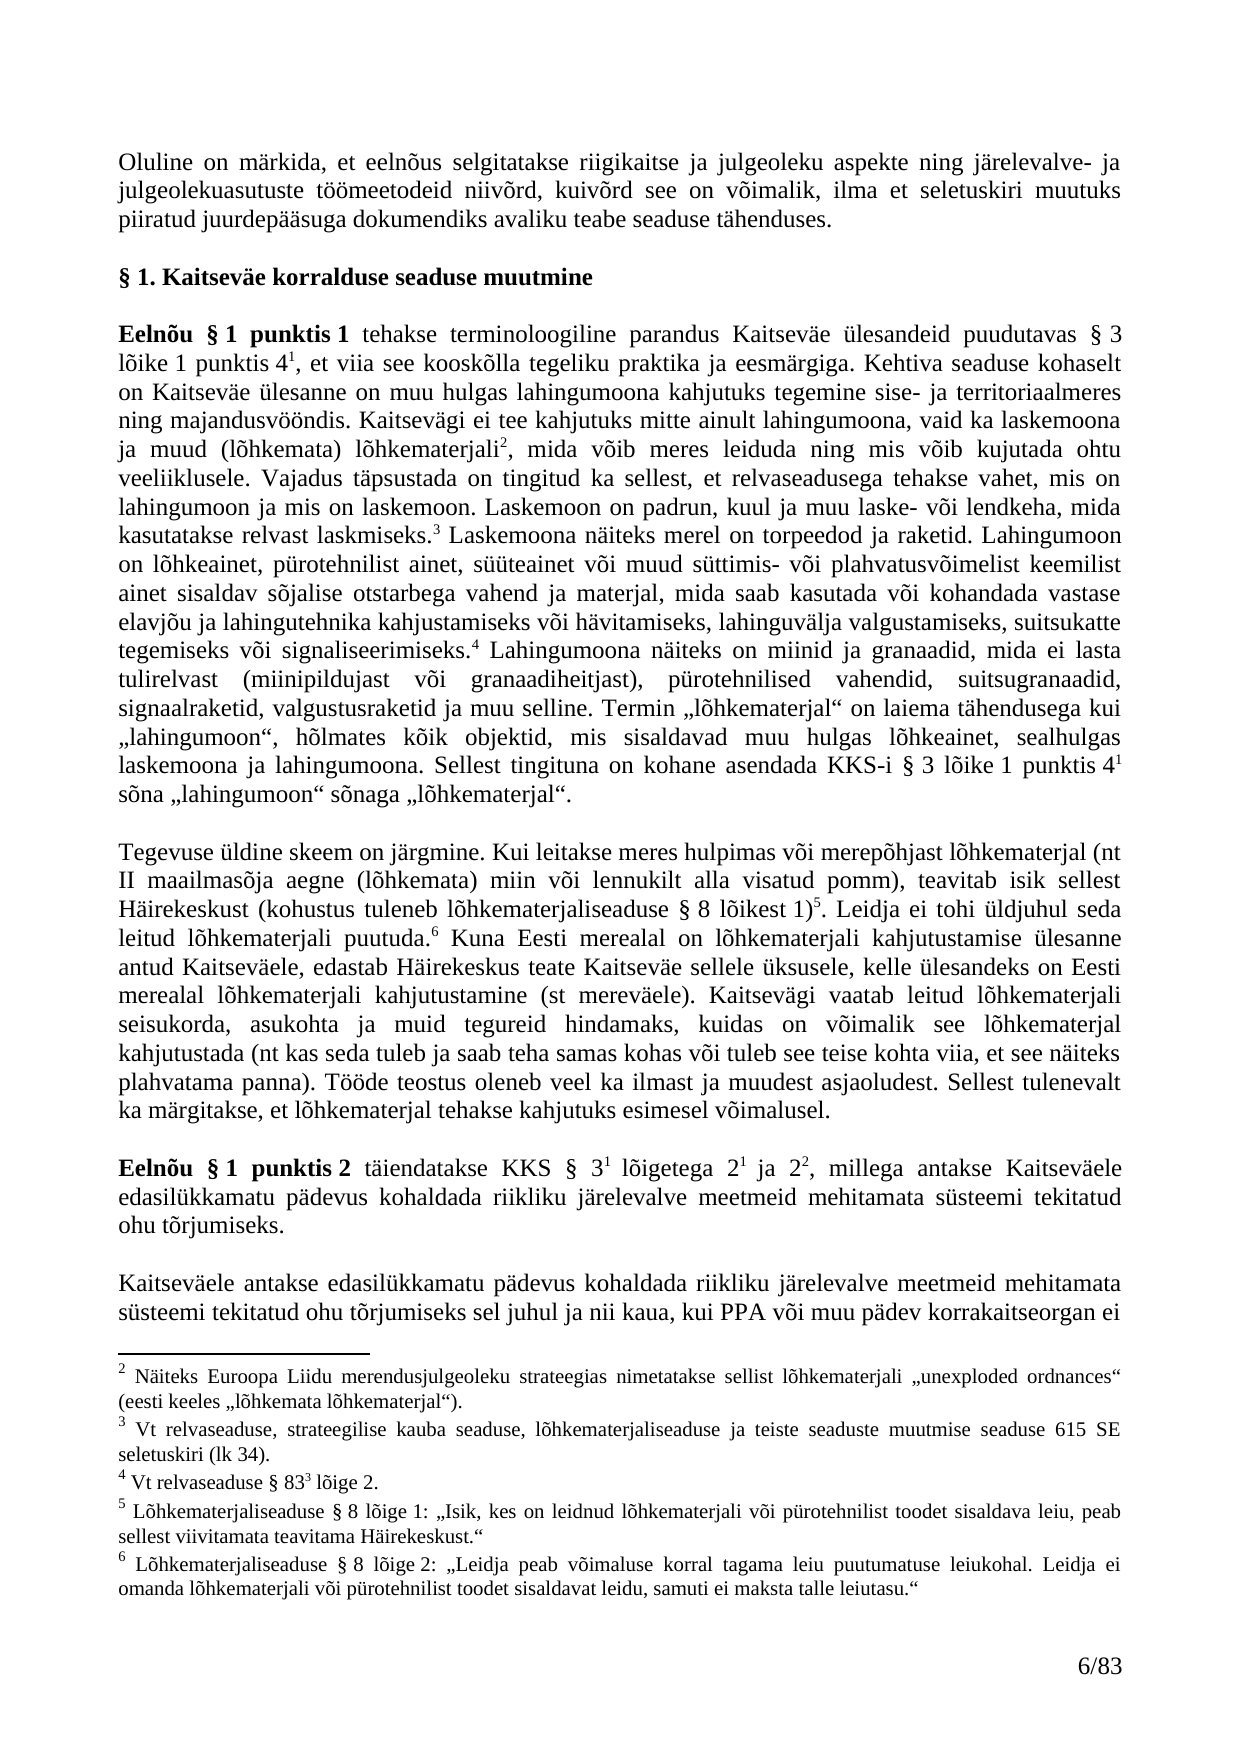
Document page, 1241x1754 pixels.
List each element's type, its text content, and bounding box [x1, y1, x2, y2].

text Oluline on märkida, et eelnõus selgitatakse riigikaitse ja julgeoleku aspekte ning järelevalve- ja julgeolekuasutuste töömeetodeid niivõrd, kuivõrd see on võimalik, ilma et seletuskiri muutuks piiratud juurdepääsuga dokumendiks avaliku teabe seaduse tähenduses. [118, 147, 1122, 233]
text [118, 1268, 1122, 1326]
text § 1. Kaitseväe korralduse seaduse muutmine [118, 262, 1122, 291]
text Eelnõu § 1 punktis 2 täiendatakse KKS § 31 lõigetega 21 ja 22, millega antakse Kaitseväele edasilükkamatu pädevus kohaldada riikliku järelevalve meetmeid mehitamata süsteemi tekitatud ohu tõrjumiseks. [118, 1153, 1122, 1239]
text Tegevuse üldine skeem on järgmine. Kui leitakse meres hulpimas või merepõhjast lõhkematerjal (nt II maailmasõja aegne (lõhkemata) miin või lennukilt alla visatud pomm), teavitab isik sellest Häirekeskust (kohustus tuleneb lõhkematerjaliseaduse § 8 lõikest 1). Leidja ei tohi üldjuhul seda leitud lõhkematerjali puutuda. Kuna Eesti merealal on lõhkematerjali kahjutustamise ülesanne antud Kaitseväele, edastab Häirekeskus teate Kaitseväe sellele üksusele, kelle ülesandeks on Eesti merealal lõhkematerjali kahjutustamine (st mereväele). Kaitsevägi vaatab leitud lõhkematerjali seisukorda, asukohta ja muid tegureid hindamaks, kuidas on võimalik see lõhkematerjal kahjutustada (nt kas seda tuleb ja saab teha samas kohas või tuleb see teise kohta viia, et see näiteks plahvatama panna). Tööde teostus oleneb veel ka ilmast ja muudest asjaoludest. Sellest tulenevalt ka märgitakse, et lõhkematerjal tehakse kahjutuks esimesel võimalusel. [118, 837, 1122, 1124]
text Eelnõu § 1 punktis 1 tehakse terminoloogiline parandus Kaitseväe ülesandeid puudutavas § 3 lõike 1 punktis 41, et viia see kooskõlla tegeliku praktika ja eesmärgiga. Kehtiva seaduse kohaselt on Kaitseväe ülesanne on muu hulgas lahingumoona kahjutuks tegemine sise- ja territoriaalmeres ning majandusvööndis. Kaitsevägi ei tee kahjutuks mitte ainult lahingumoona, vaid ka laskemoona ja muud (lõhkemata) lõhkematerjali, mida võib meres leiduda ning mis võib kujutada ohtu veeliiklusele. Vajadus täpsustada on tingitud ka sellest, et relvaseadusega tehakse vahet, mis on lahingumoon ja mis on laskemoon. Laskemoon on padrun, kuul ja muu laske- või lendkeha, mida kasutatakse relvast laskmiseks. Laskemoona näiteks merel on torpeedod ja raketid. Lahingumoon on lõhkeainet, pürotehnilist ainet, süüteainet või muud süttimis- või plahvatusvõimelist keemilist ainet sisaldav sõjalise otstarbega vahend ja materjal, mida saab kasutada või kohandada vastase elavjõu ja lahingutehnika kahjustamiseks või hävitamiseks, lahinguvälja valgustamiseks, suitsukatte tegemiseks või signaliseerimiseks. Lahingumoona näiteks on miinid ja granaadid, mida ei lasta tulirelvast (miinipildujast või granaadiheitjast), pürotehnilised vahendid, suitsugranaadid, signaalraketid, valgustusraketid ja muu selline. Termin „lõhkematerjal“ on laiema tähendusega kui „lahingumoon“, hõlmates kõik objektid, mis sisaldavad muu hulgas lõhkeainet, sealhulgas laskemoona ja lahingumoona. Sellest tingituna on kohane asendada KKS-i § 3 lõike 1 punktis 41 sõna „lahingumoon“ sõnaga „lõhkematerjal“. [118, 319, 1122, 808]
